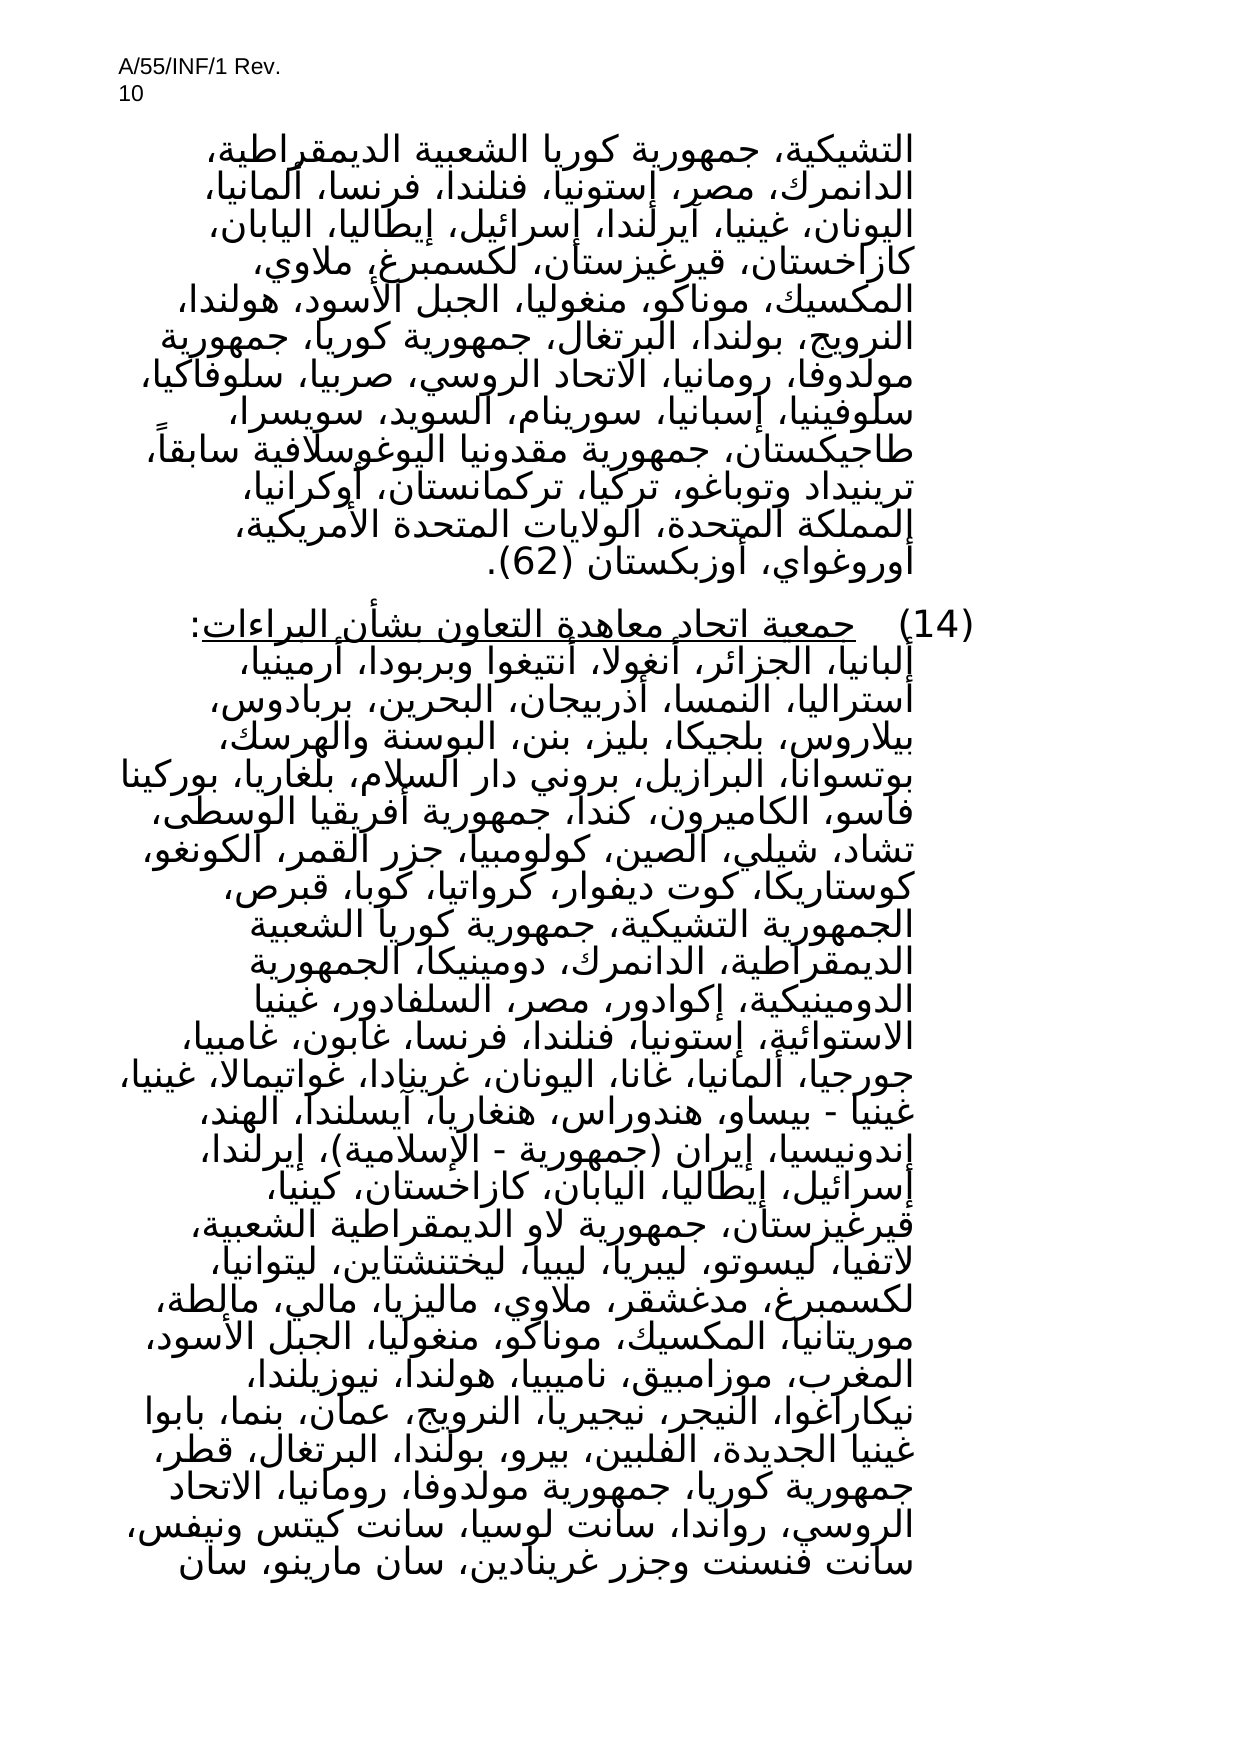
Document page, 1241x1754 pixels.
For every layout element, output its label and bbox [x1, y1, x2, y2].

list [118, 132, 974, 582]
list [118, 607, 974, 1582]
